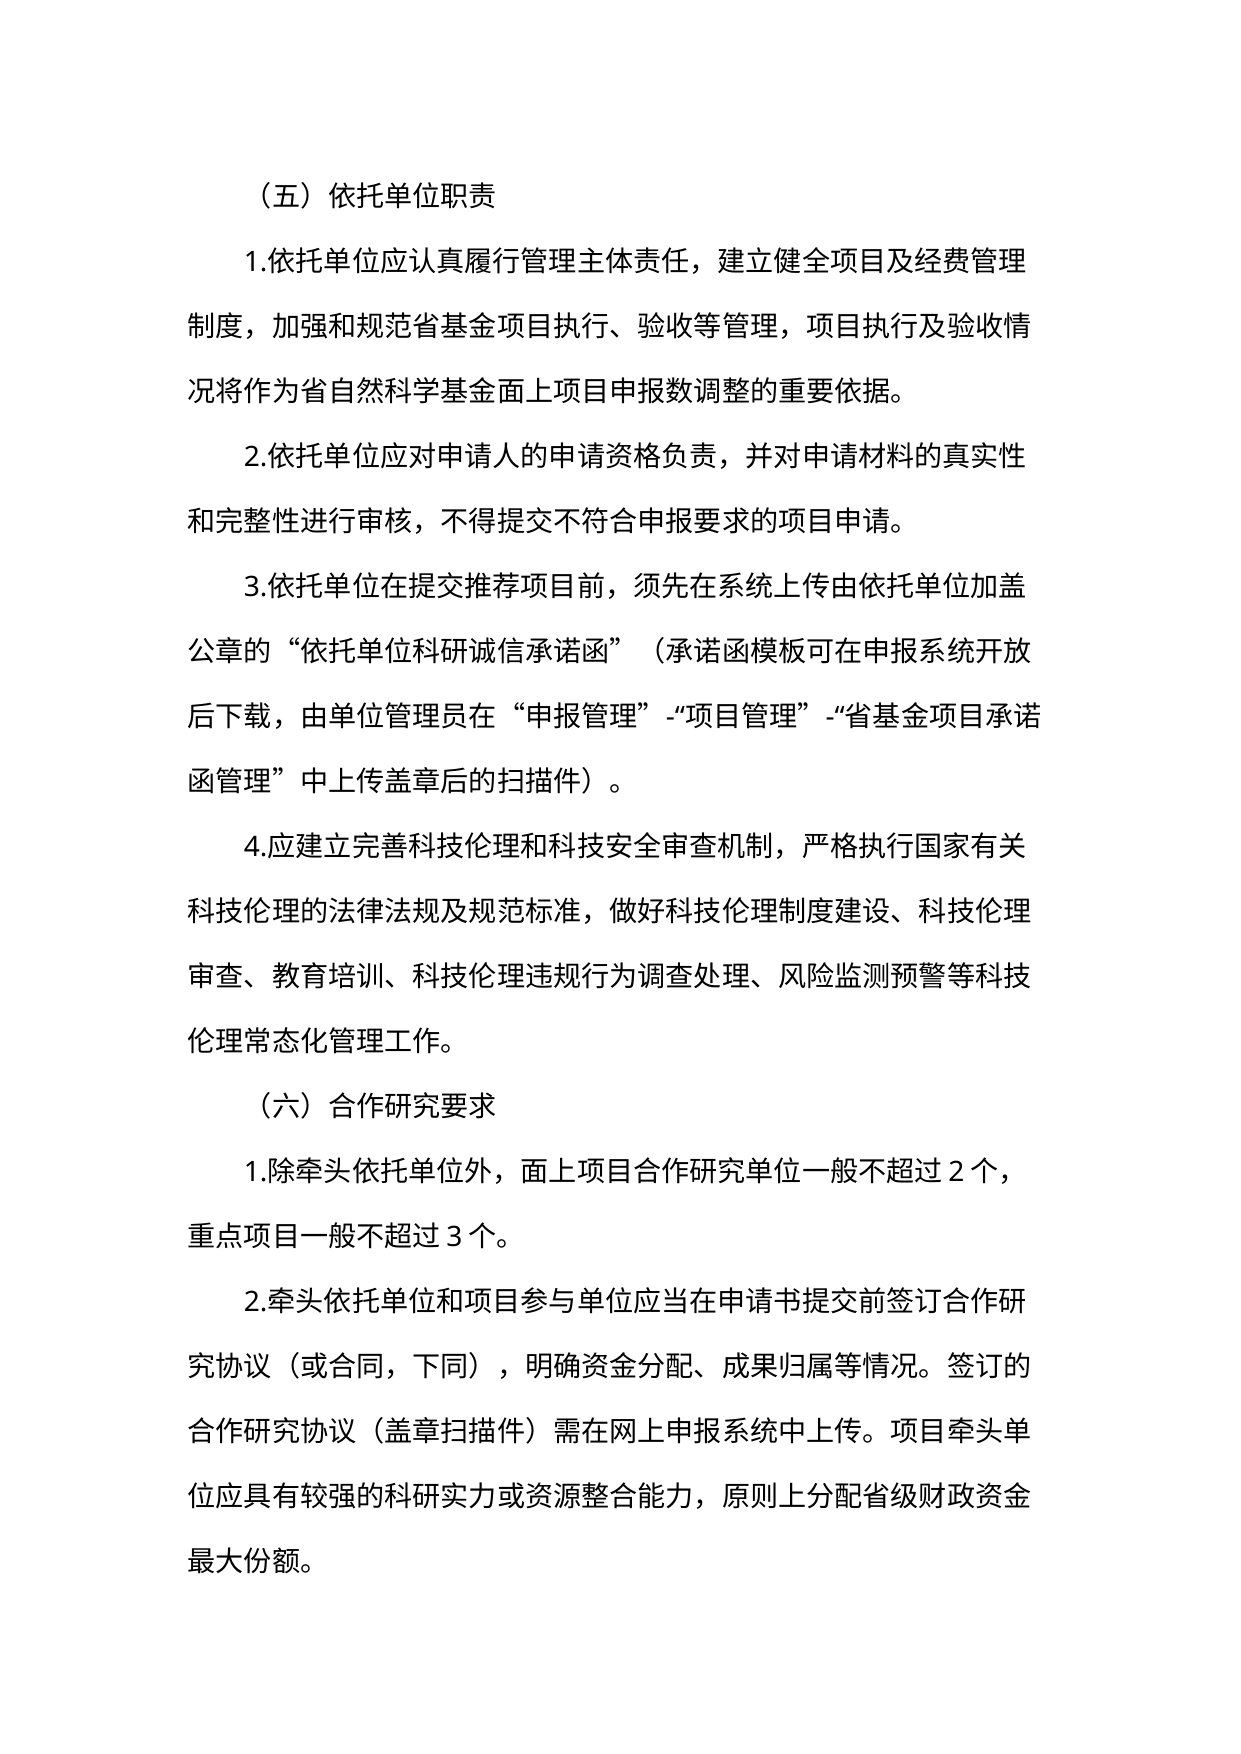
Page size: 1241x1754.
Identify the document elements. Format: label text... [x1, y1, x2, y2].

text 2.依托单位应对申请人的申请资格负责，并对申请材料的真实性和完整性进行审核，不得提交不符合申报要求的项目申请。 [187, 422, 1053, 552]
text 2.牵头依托单位和项目参与单位应当在申请书提交前签订合作研究协议（或合同，下同），明确资金分配、成果归属等情况。签订的合作研究协议（盖章扫描件）需在网上申报系统中上传。项目牵头单位应具有较强的科研实力或资源整合能力，原则上分配省级财政资金最大份额。 [187, 1267, 1053, 1592]
text 3.依托单位在提交推荐项目前，须先在系统上传由依托单位加盖公章的“依托单位科研诚信承诺函”（承诺函模板可在申报系统开放后下载，由单位管理员在“申报管理”-“项目管理”-“省基金项目承诺函管理”中上传盖章后的扫描件）。 [187, 552, 1053, 812]
text （六）合作研究要求 [187, 1072, 1053, 1137]
text 1.依托单位应认真履行管理主体责任，建立健全项目及经费管理制度，加强和规范省基金项目执行、验收等管理，项目执行及验收情况将作为省自然科学基金面上项目申报数调整的重要依据。 [187, 227, 1053, 422]
text 4.应建立完善科技伦理和科技安全审查机制，严格执行国家有关科技伦理的法律法规及规范标准，做好科技伦理制度建设、科技伦理审查、教育培训、科技伦理违规行为调查处理、风险监测预警等科技伦理常态化管理工作。 [187, 812, 1053, 1072]
text （五）依托单位职责 [187, 162, 1053, 227]
text 1.除牵头依托单位外，面上项目合作研究单位一般不超过2个，重点项目一般不超过3个。 [187, 1137, 1053, 1267]
